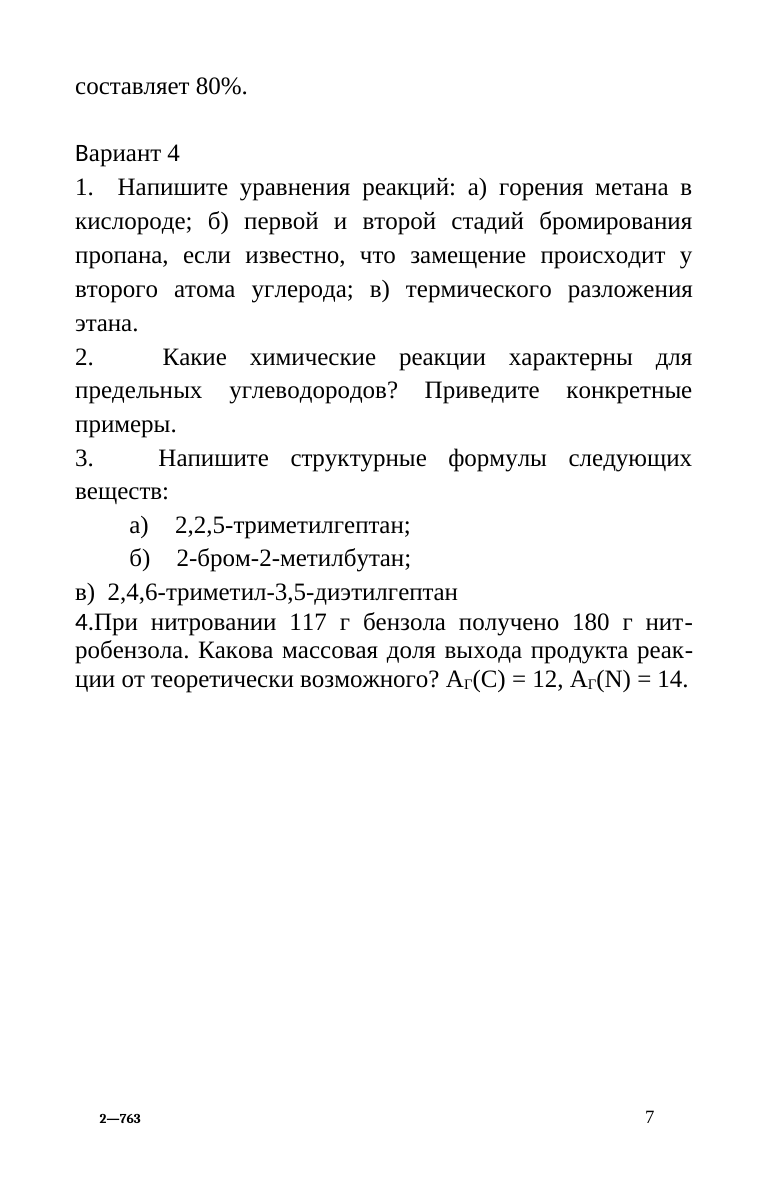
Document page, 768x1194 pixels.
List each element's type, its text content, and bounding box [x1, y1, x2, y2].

text б) 2-бром-2-метилбутан; [75, 540, 693, 573]
text 3. Напишите структурные формулы следующих веществ: [75, 440, 693, 507]
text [75, 75, 693, 99]
text Вариант 4 [75, 137, 693, 168]
text 4.При нитровании 117 г бензола получено 180 г нитробензола. Какова массовая доля выхода продукта реакции от теоретически возможного? АГ(С) = 12, АГ(N) = 14. [75, 607, 693, 693]
text в) 2,4,6-триметил-3,5-диэтилгептан [75, 573, 693, 607]
text а) 2,2,5-триметилгептан; [75, 507, 693, 540]
text 2. Какие химические реакции характерны для предельных углеводородов? Приведите конкретные примеры. [75, 338, 693, 440]
text 1. Напишите уравнения реакций: а) горения метана в кислороде; б) первой и второй стадий бромирования пропана, если известно, что замещение происходит у второго атома углерода; в) термического разложения этана. [75, 168, 693, 338]
